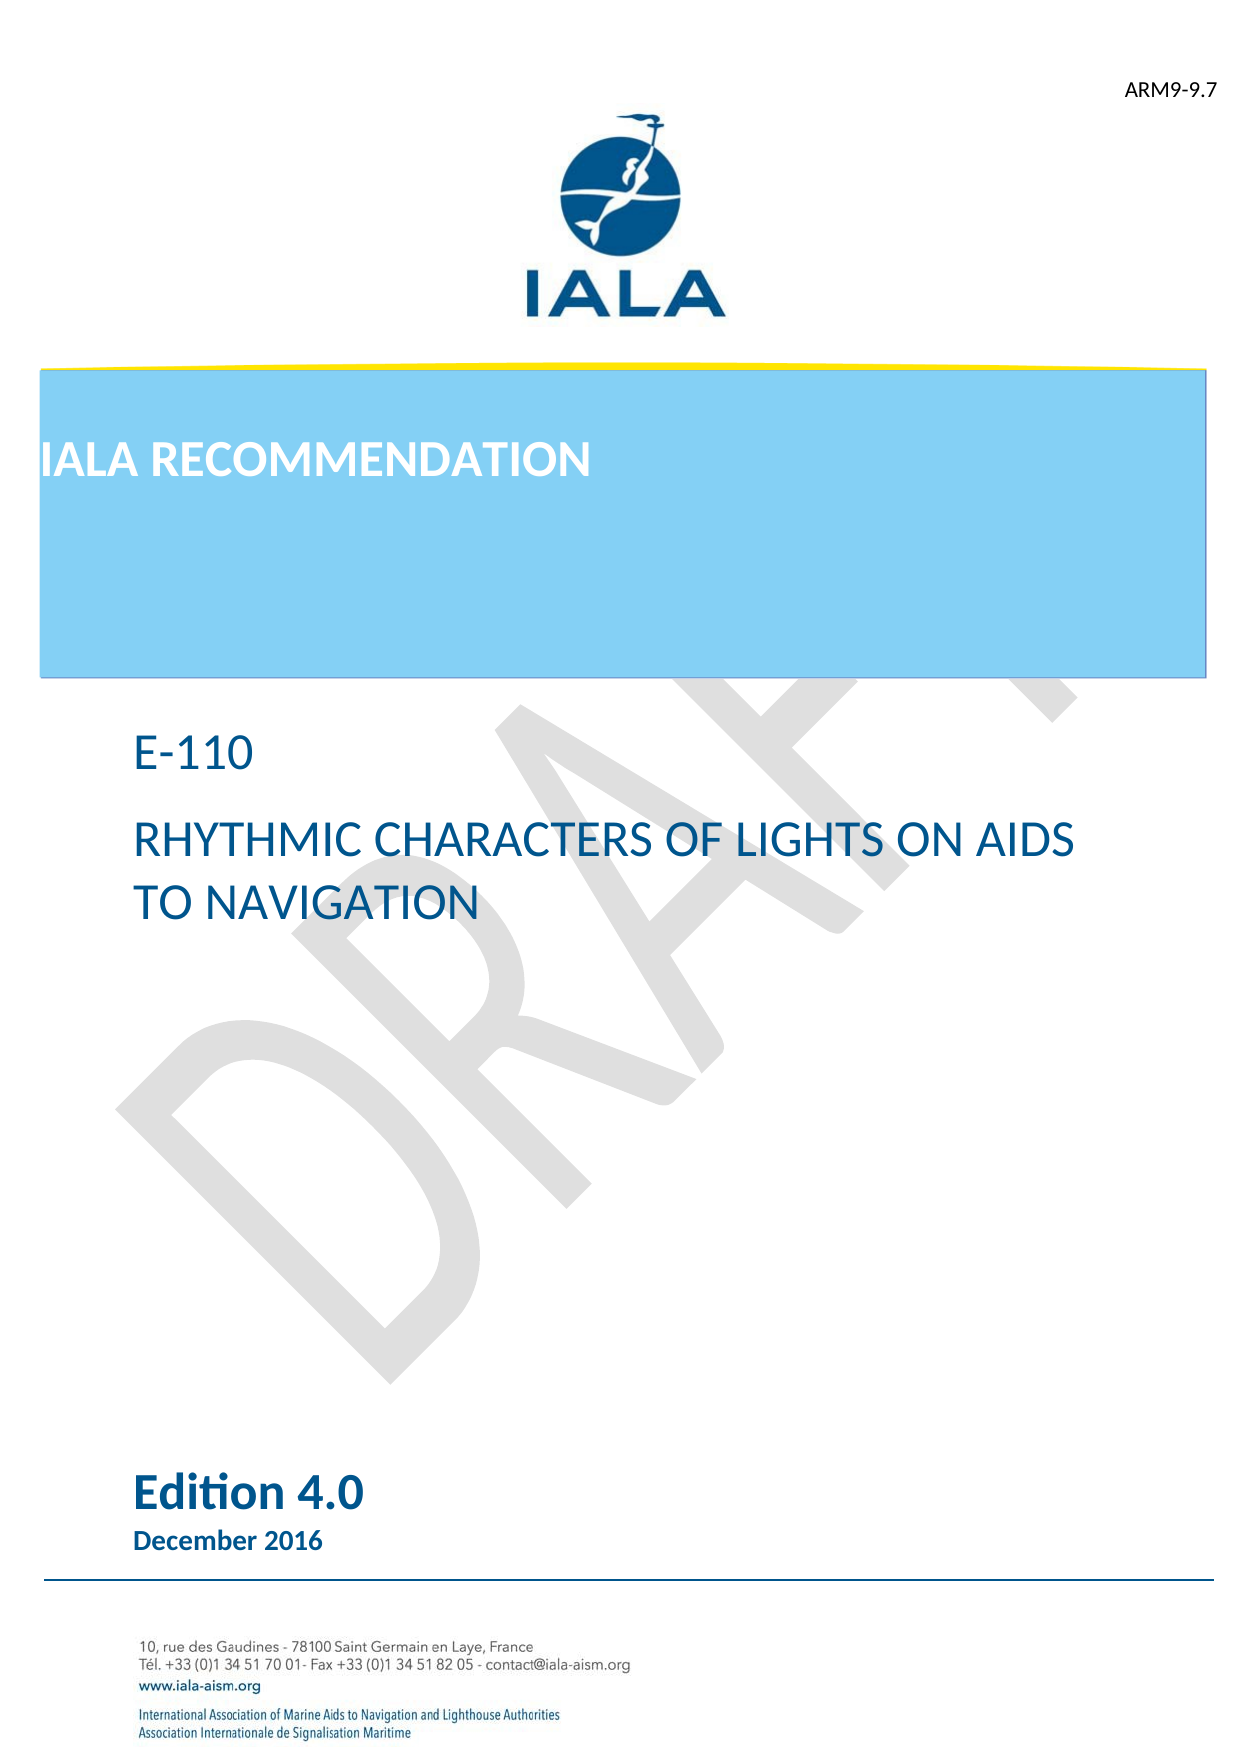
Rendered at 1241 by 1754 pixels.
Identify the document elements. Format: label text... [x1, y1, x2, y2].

picture [40, 362, 1207, 679]
text E-110 [133, 719, 1217, 783]
text Edition 4.0 [133, 1459, 1217, 1522]
text December 2016 [133, 1522, 1217, 1558]
picture [520, 103, 729, 327]
picture [133, 1636, 632, 1747]
text RHYTHMIC CHARACTERS OF LIGHTS ON AIDS TO NAVIGATION [133, 806, 1078, 933]
